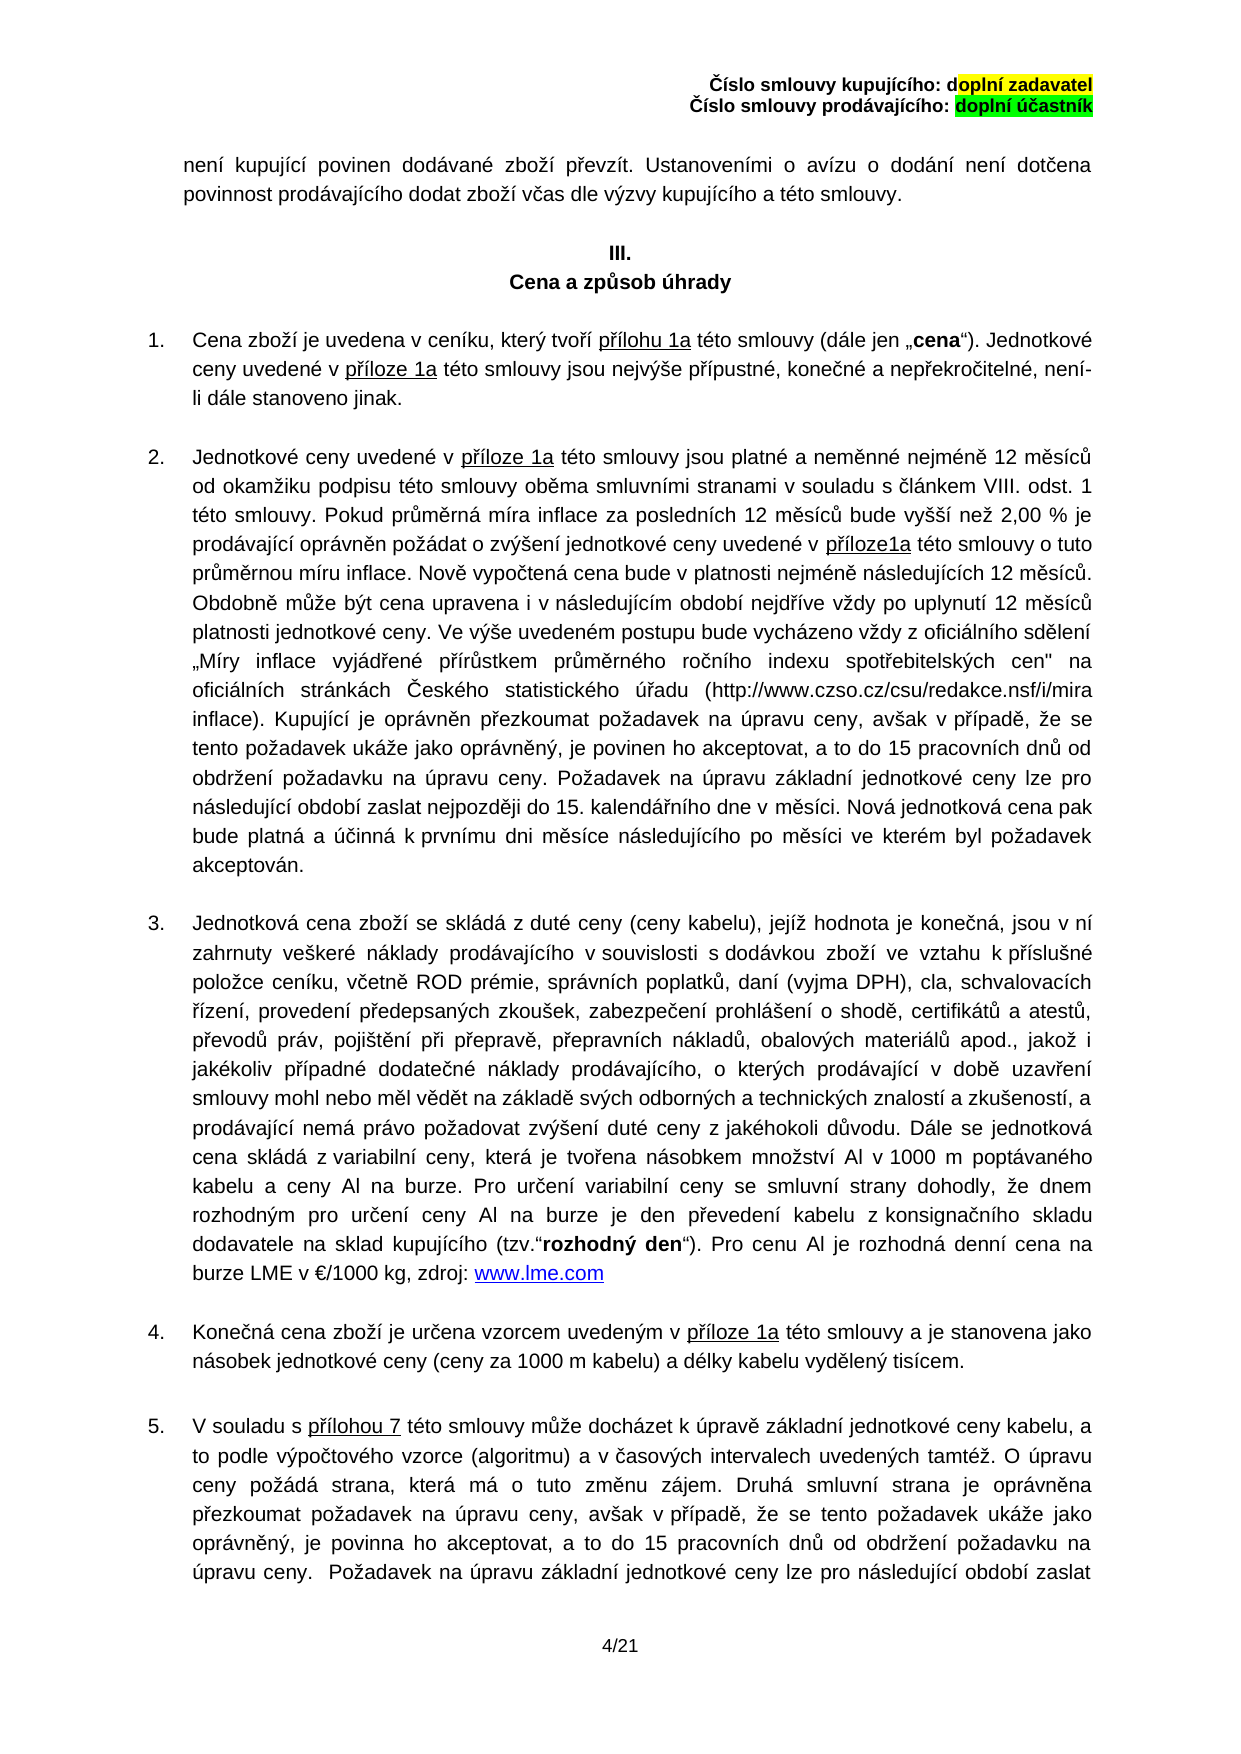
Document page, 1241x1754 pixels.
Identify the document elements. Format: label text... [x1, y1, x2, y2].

text Cena a způsob úhrady [148, 264, 1093, 293]
list Konečná cena zboží je určena vzorcem uvedeným v příloze 1a této smlouvy a je stanovena jako násobek jednotkové ceny (ceny za 1000 m kabelu) a délky kabelu vydělený tisícem. [148, 1314, 1093, 1373]
list Jednotková cena zboží se skládá z duté ceny (ceny kabelu), jejíž hodnota je konečná, jsou v ní zahrnuty veškeré náklady prodávajícího v souvislosti s dodávkou zboží ve vztahu k příslušné položce ceníku, včetně ROD prémie, správních poplatků, daní (vyjma DPH), cla, schvalovacích řízení, provedení předepsaných zkoušek, zabezpečení prohlášení o shodě, certifikátů a atestů, převodů práv, pojištění při přepravě, přepravních nákladů, obalových materiálů apod., jakož i jakékoliv případné dodatečné náklady prodávajícího, o kterých prodávající v době uzavření smlouvy mohl nebo měl vědět na základě svých odborných a technických znalostí a zkušeností, a prodávající nemá právo požadovat zvýšení duté ceny z jakéhokoli důvodu. Dále se jednotková cena skládá z variabilní ceny, která je tvořena násobkem množství Al v 1000 m poptávaného kabelu a ceny Al na burze. Pro určení variabilní ceny se smluvní strany dohodly, že dnem rozhodným pro určení ceny Al na burze je den převedení kabelu z konsignačního skladu dodavatele na sklad kupujícího (tzv.“rozhodný den“). Pro cenu Al je rozhodná denní cena na burze LME v €/1000 kg, zdroj: www.lme.com [148, 906, 1093, 1285]
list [148, 1409, 1093, 1584]
list Jednotkové ceny uvedené v příloze 1a této smlouvy jsou platné a neměnné nejméně 12 měsíců od okamžiku podpisu této smlouvy oběma smluvními stranami v souladu s článkem VIII. odst. 1 této smlouvy. Pokud průměrná míra inflace za posledních 12 měsíců bude vyšší než 2,00 % je prodávající oprávněn požádat o zvýšení jednotkové ceny uvedené v příloze1a této smlouvy o tuto průměrnou míru inflace. Nově vypočtená cena bude v platnosti nejméně následujících 12 měsíců. Obdobně může být cena upravena i v následujícím období nejdříve vždy po uplynutí 12 měsíců platnosti jednotkové ceny. Ve výše uvedeném postupu bude vycházeno vždy z oficiálního sdělení „Míry inflace vyjádřené přírůstkem průměrného ročního indexu spotřebitelských cen" na oficiálních stránkách Českého statistického úřadu (http://www.czso.cz/csu/redakce.nsf/i/mira inflace). Kupující je oprávněn přezkoumat požadavek na úpravu ceny, avšak v případě, že se tento požadavek ukáže jako oprávněný, je povinen ho akceptovat, a to do 15 pracovních dnů od obdržení požadavku na úpravu ceny. Požadavek na úpravu základní jednotkové ceny lze pro následující období zaslat nejpozději do 15. kalendářního dne v měsíci. Nová jednotková cena pak bude platná a účinná k prvnímu dni měsíce následujícího po měsíci ve kterém byl požadavek akceptován. [148, 439, 1093, 877]
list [148, 148, 1093, 206]
text III. [148, 235, 1093, 264]
list Cena zboží je uvedena v ceníku, který tvoří přílohu 1a této smlouvy (dále jen „cena“). Jednotkové ceny uvedené v příloze 1a této smlouvy jsou nejvýše přípustné, konečné a nepřekročitelné, není-li dále stanoveno jinak. [148, 323, 1093, 410]
